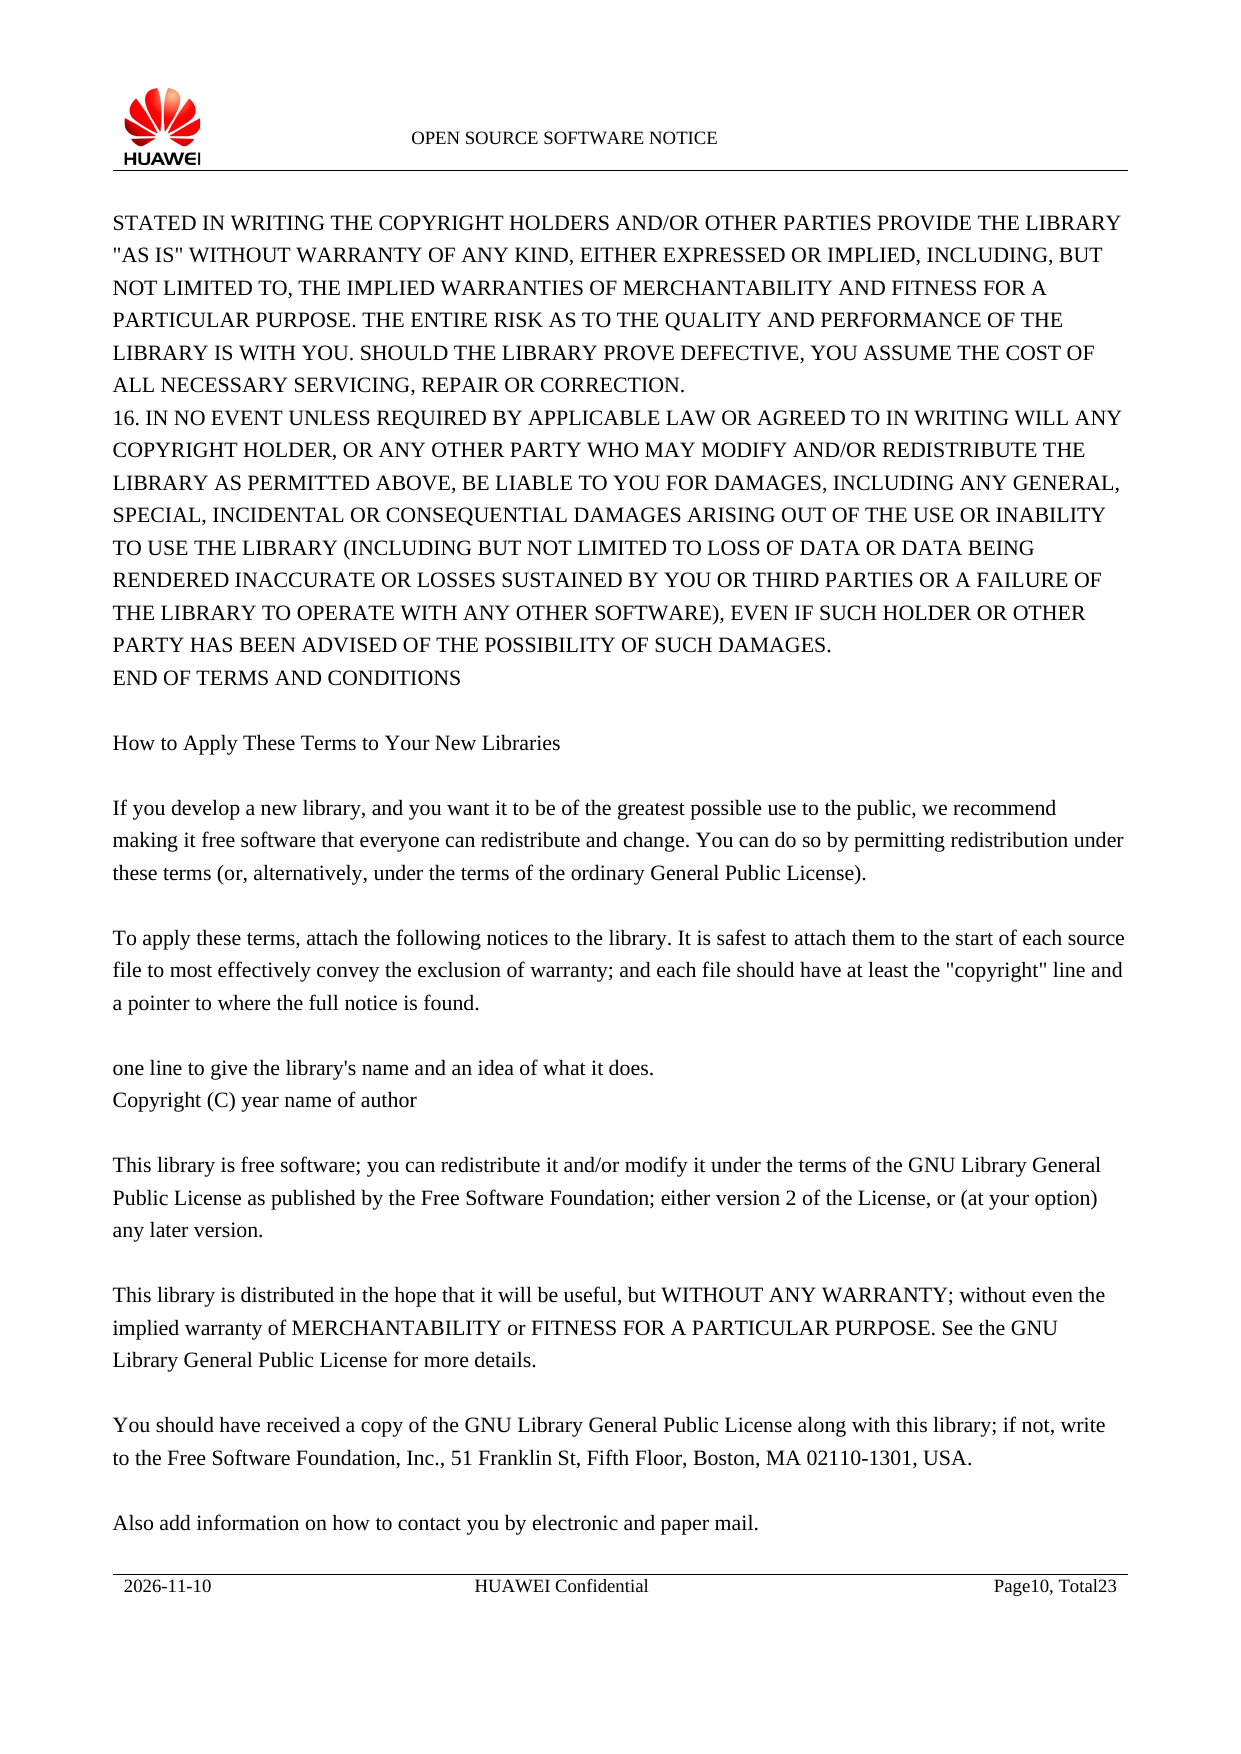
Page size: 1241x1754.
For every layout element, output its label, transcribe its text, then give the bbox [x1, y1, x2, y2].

text If you develop a new library, and you want it to be of the greatest possible use to the public, we recommend making it free software that everyone can redistribute and change. You can do so by permitting redistribution under these terms (or, alternatively, under the terms of the ordinary General Public License). [112, 791, 1128, 889]
text This library is distributed in the hope that it will be useful, but WITHOUT ANY WARRANTY; without even the implied warranty of MERCHANTABILITY or FITNESS FOR A PARTICULAR PURPOSE. See the GNU Library General Public License for more details. [112, 1279, 1128, 1376]
picture [124, 88, 201, 165]
text one line to give the library's name and an idea of what it does. [112, 1051, 1128, 1084]
text To apply these terms, attach the following notices to the library. It is safest to attach them to the start of each source file to most effectively convey the exclusion of warranty; and each file should have at least the "copyright" line and a pointer to where the full notice is found. [112, 921, 1128, 1019]
text Also add information on how to contact you by electronic and paper mail. [112, 1506, 1128, 1539]
text How to Apply These Terms to Your New Libraries [112, 726, 1128, 759]
text You should have received a copy of the GNU Library General Public License along with this library; if not, write to the Free Software Foundation, Inc., 51 Franklin St, Fifth Floor, Boston, MA 02110-1301, USA. [112, 1409, 1128, 1474]
text END OF TERMS AND CONDITIONS [112, 661, 1128, 694]
text Copyright (C) year name of author [112, 1084, 1128, 1116]
text 16. IN NO EVENT UNLESS REQUIRED BY APPLICABLE LAW OR AGREED TO IN WRITING WILL ANY COPYRIGHT HOLDER, OR ANY OTHER PARTY WHO MAY MODIFY AND/OR REDISTRIBUTE THE LIBRARY AS PERMITTED ABOVE, BE LIABLE TO YOU FOR DAMAGES, INCLUDING ANY GENERAL, SPECIAL, INCIDENTAL OR CONSEQUENTIAL DAMAGES ARISING OUT OF THE USE OR INABILITY TO USE THE LIBRARY (INCLUDING BUT NOT LIMITED TO LOSS OF DATA OR DATA BEING RENDERED INACCURATE OR LOSSES SUSTAINED BY YOU OR THIRD PARTIES OR A FAILURE OF THE LIBRARY TO OPERATE WITH ANY OTHER SOFTWARE), EVEN IF SUCH HOLDER OR OTHER PARTY HAS BEEN ADVISED OF THE POSSIBILITY OF SUCH DAMAGES. [112, 401, 1128, 661]
text This library is free software; you can redistribute it and/or modify it under the terms of the GNU Library General Public License as published by the Free Software Foundation; either version 2 of the License, or (at your option) any later version. [112, 1149, 1128, 1246]
